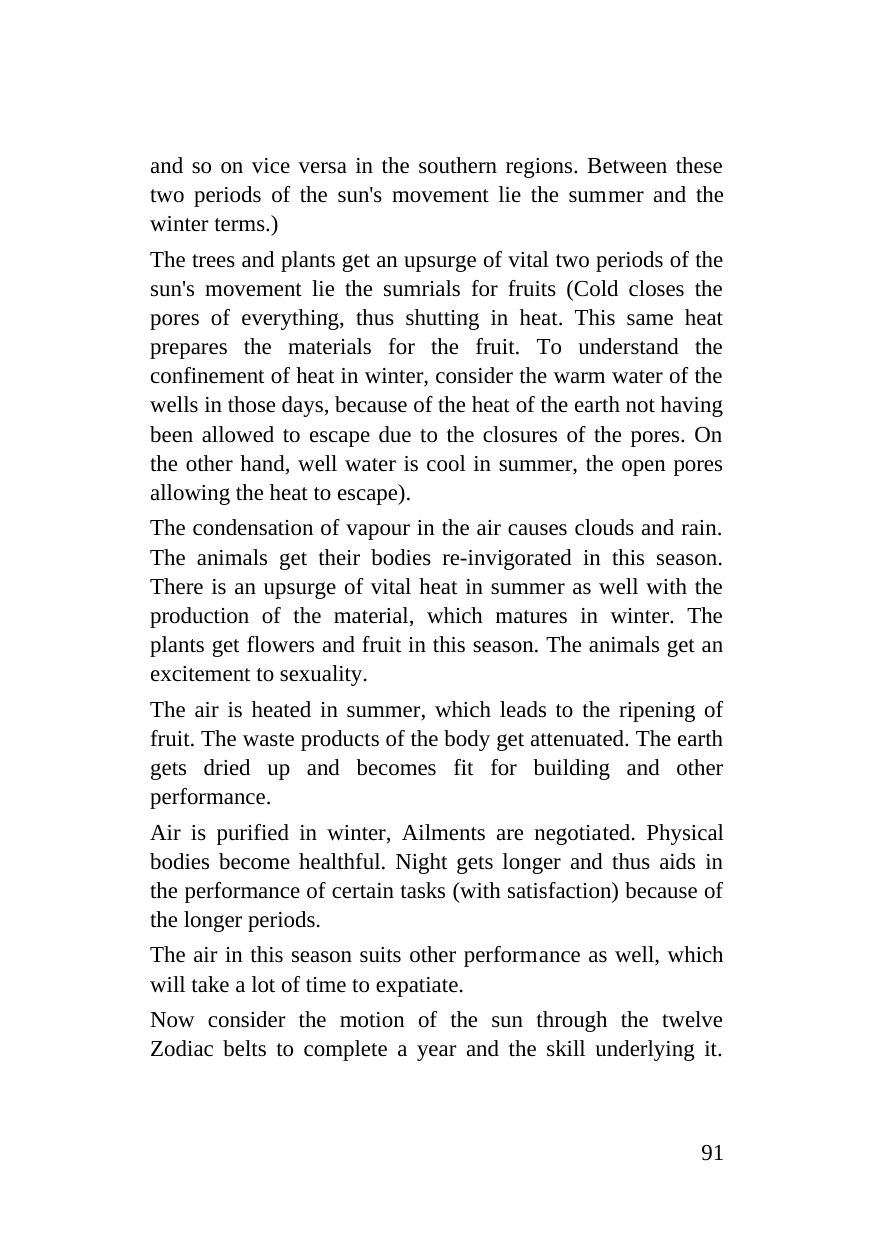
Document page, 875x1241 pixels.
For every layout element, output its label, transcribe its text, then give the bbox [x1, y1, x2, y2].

text The air in this season suits other performance as well, which will take a lot of time to expatiate. [150, 939, 724, 998]
text The air is heated in summer, which leads to the ripening of fruit. The waste products of the body get attenuated. The earth gets dried up and becomes fit for building and other performance. [150, 694, 724, 810]
text The trees and plants get an upsurge of vital two periods of the sun's movement lie the sumrials for fruits (Cold closes the pores of everything, thus shutting in heat. This same heat prepares the materials for the fruit. To understand the confinement of heat in winter, consider the warm water of the wells in those days, because of the heat of the earth not having been allowed to escape due to the closures of the pores. On the other hand, well water is cool in summer, the open pores allowing the heat to escape). [150, 244, 724, 506]
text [150, 150, 724, 237]
text The condensation of vapour in the air causes clouds and rain. The animals get their bodies re-invigorated in this season. There is an upsurge of vital heat in summer as well with the production of the material, which matures in winter. The plants get flowers and fruit in this season. The animals get an excitement to sexuality. [150, 512, 724, 687]
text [150, 1004, 724, 1062]
text Air is purified in winter, Ailments are negotiated. Physical bodies become healthful. Night gets longer and thus aids in the performance of certain tasks (with satisfaction) because of the longer periods. [150, 817, 724, 933]
